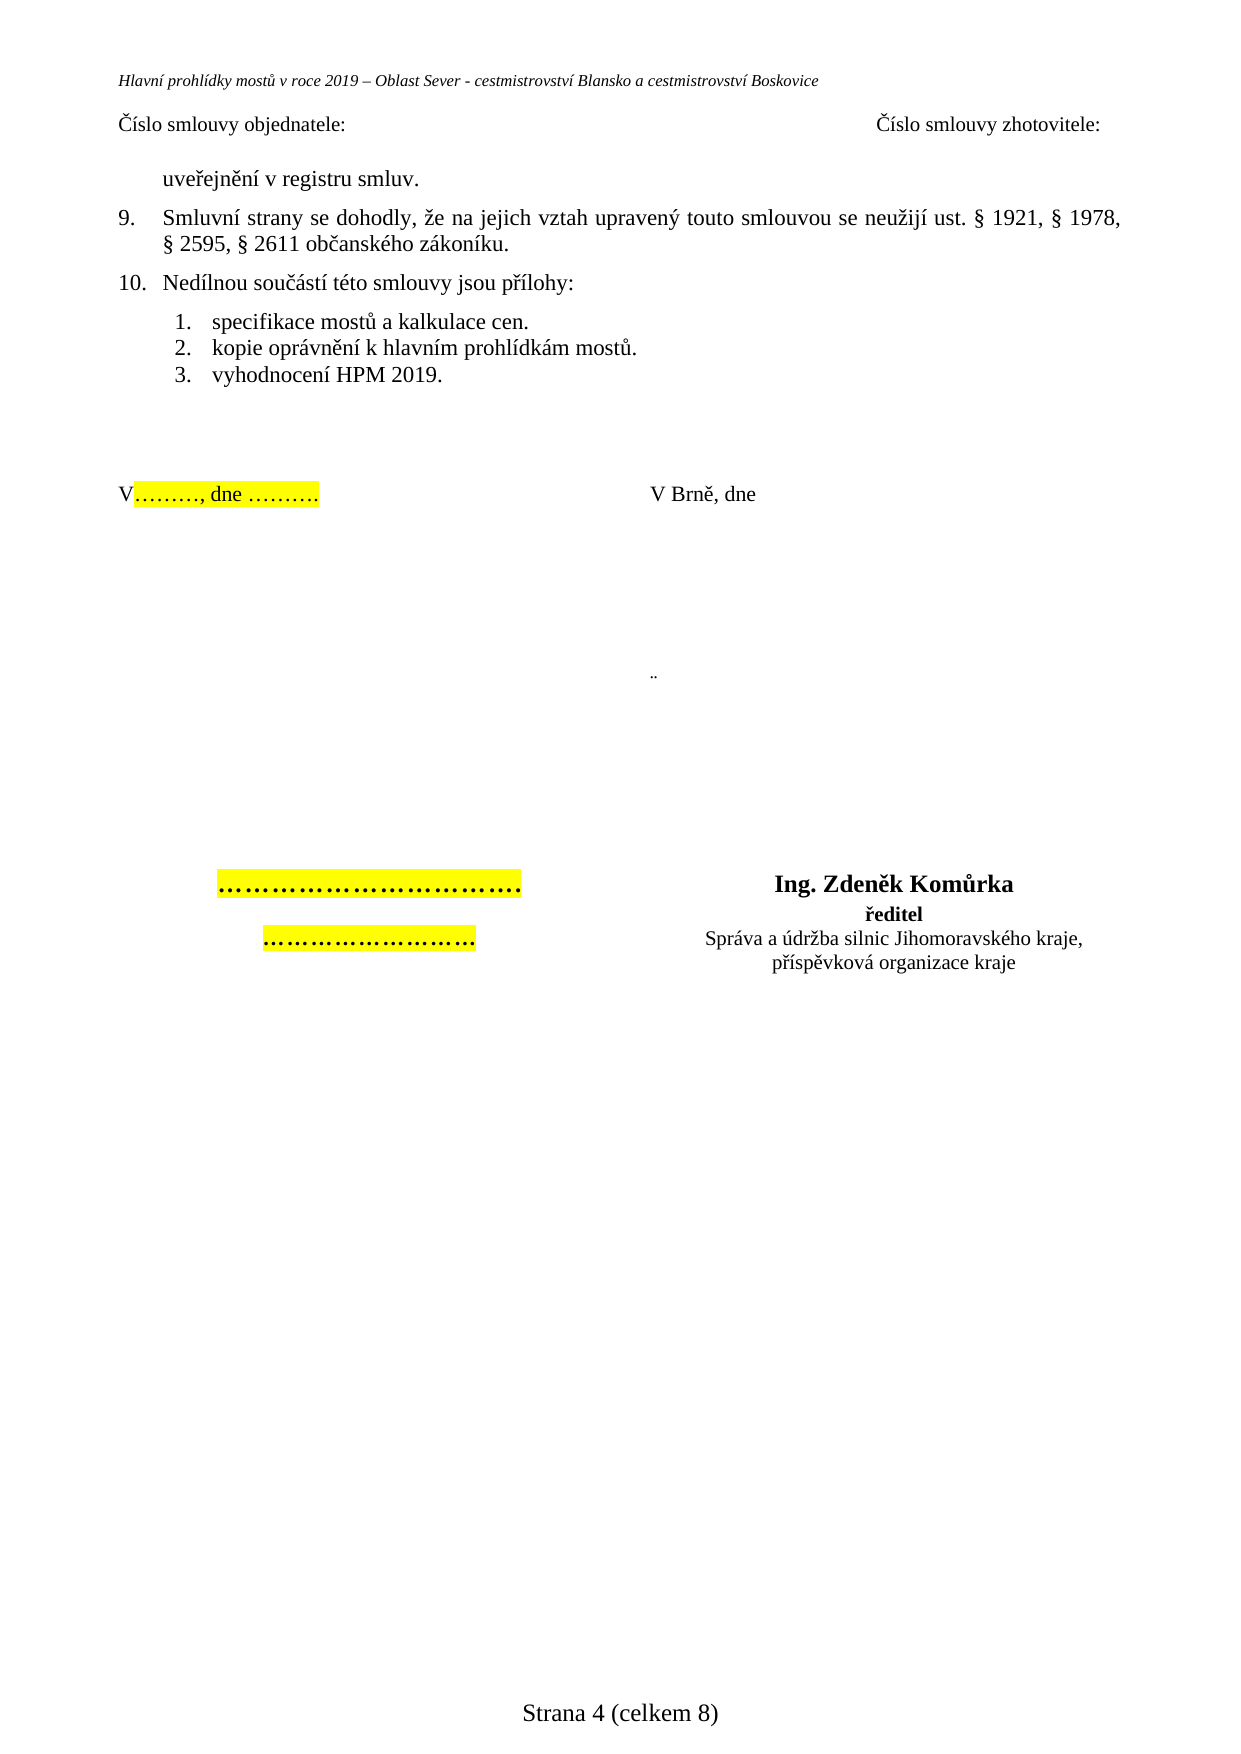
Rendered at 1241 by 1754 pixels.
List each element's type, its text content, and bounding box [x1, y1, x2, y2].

table_header V Brně, dne ¨ [639, 394, 1170, 821]
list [118, 165, 1122, 192]
list Nedílnou součástí této smlouvy jsou přílohy: [118, 269, 1122, 296]
table_header V………, dne ………. [107, 394, 638, 821]
list specifikace mostů a kalkulace cen. [174, 308, 1122, 334]
table_header Ing. Zdeněk Komůrka [632, 865, 1156, 902]
list Smluvní strany se dohodly, že na jejich vztah upravený touto smlouvou se neužijí ust. § 1921, § 1978, § 2595, § 2611 občanského zákoníku. [118, 204, 1122, 257]
list kopie oprávnění k hlavním prohlídkám mostů. [174, 334, 1122, 361]
list vyhodnocení HPM 2019. [174, 361, 1122, 387]
table_cell ……………………… [107, 902, 632, 974]
table_cell ředitel Správa a údržba silnic Jihomoravského kraje, příspěvková organizace kraje [632, 902, 1156, 974]
table_header ……………………………. [107, 865, 632, 902]
